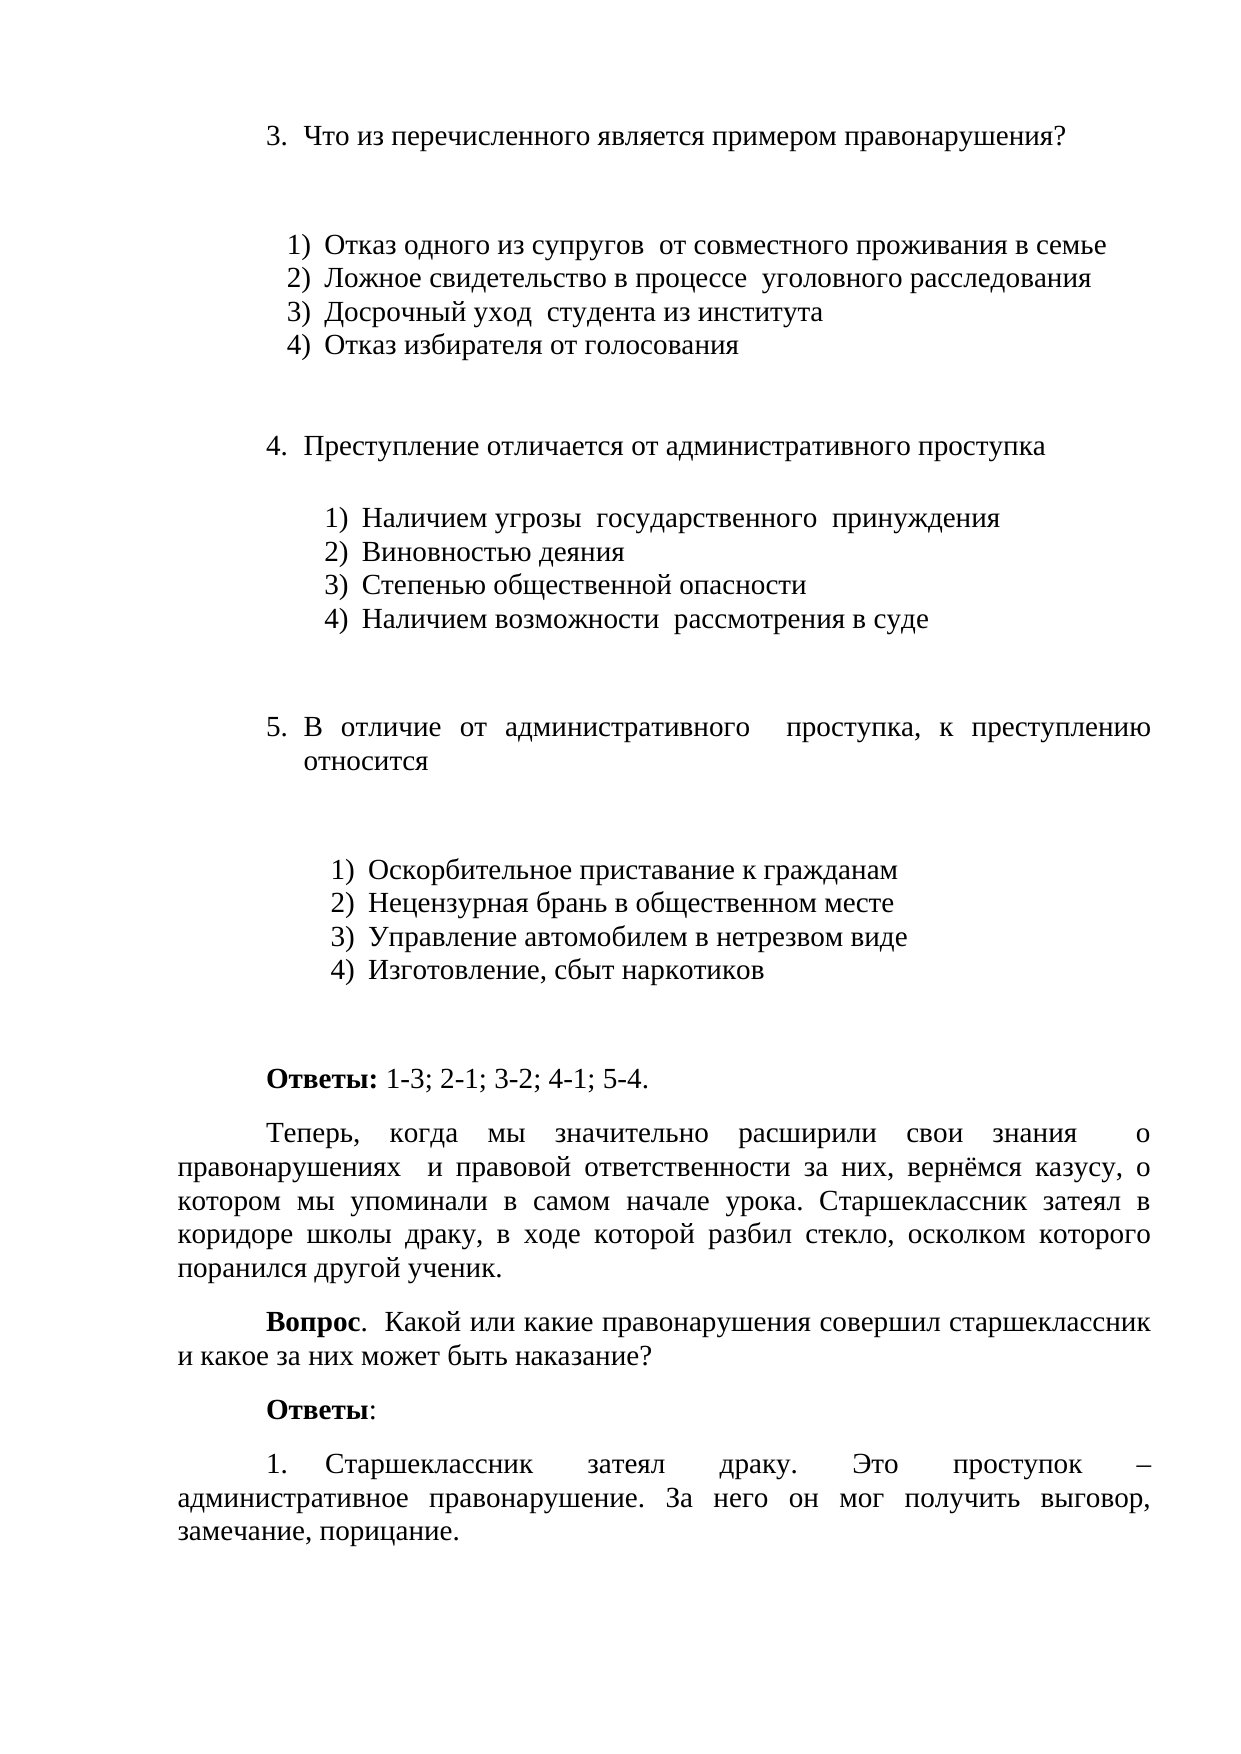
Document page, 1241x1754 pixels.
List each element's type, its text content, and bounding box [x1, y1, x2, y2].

list Преступление отличается от административного проступка [266, 428, 1152, 462]
list В отличие от административного проступка, к преступлению относится [266, 709, 1152, 777]
list Виновностью деяния [324, 534, 1152, 567]
list Старшеклассник затеял драку. Это проступок – административное правонарушение. За него он мог получить выговор, замечание, порицание. [177, 1446, 1152, 1547]
list Отказ избирателя от голосования [287, 327, 1152, 361]
text Теперь, когда мы значительно расширили свои знания о правонарушениях и правовой ответственности за них, вернёмся казусу, о котором мы упоминали в самом начале урока. Старшеклассник затеял в коридоре школы драку, в ходе которой разбил стекло, осколком которого поранился другой ученик. [177, 1116, 1152, 1283]
list Наличием угрозы государственного принуждения [324, 500, 1152, 534]
list Что из перечисленного является примером правонарушения? [266, 118, 1152, 152]
list Управление автомобилем в нетрезвом виде [330, 919, 1152, 952]
list Степенью общественной опасности [324, 567, 1152, 601]
list Изготовление, сбыт наркотиков [330, 952, 1152, 986]
list Оскорбительное приставание к гражданам [330, 852, 1152, 885]
list Ложное свидетельство в процессе уголовного расследования [287, 260, 1152, 294]
list Отказ одного из супругов от совместного проживания в семье [287, 227, 1152, 260]
list Наличием возможности рассмотрения в суде [324, 601, 1152, 634]
list Досрочный уход студента из института [287, 294, 1152, 327]
text Ответы: 1-3; 2-1; 3-2; 4-1; 5-4. [177, 1061, 1152, 1095]
list Нецензурная брань в общественном месте [330, 885, 1152, 919]
text Вопрос. Какой или какие правонарушения совершил старшеклассник и какое за них может быть наказание? [177, 1304, 1152, 1371]
text Ответы: [177, 1392, 1152, 1426]
